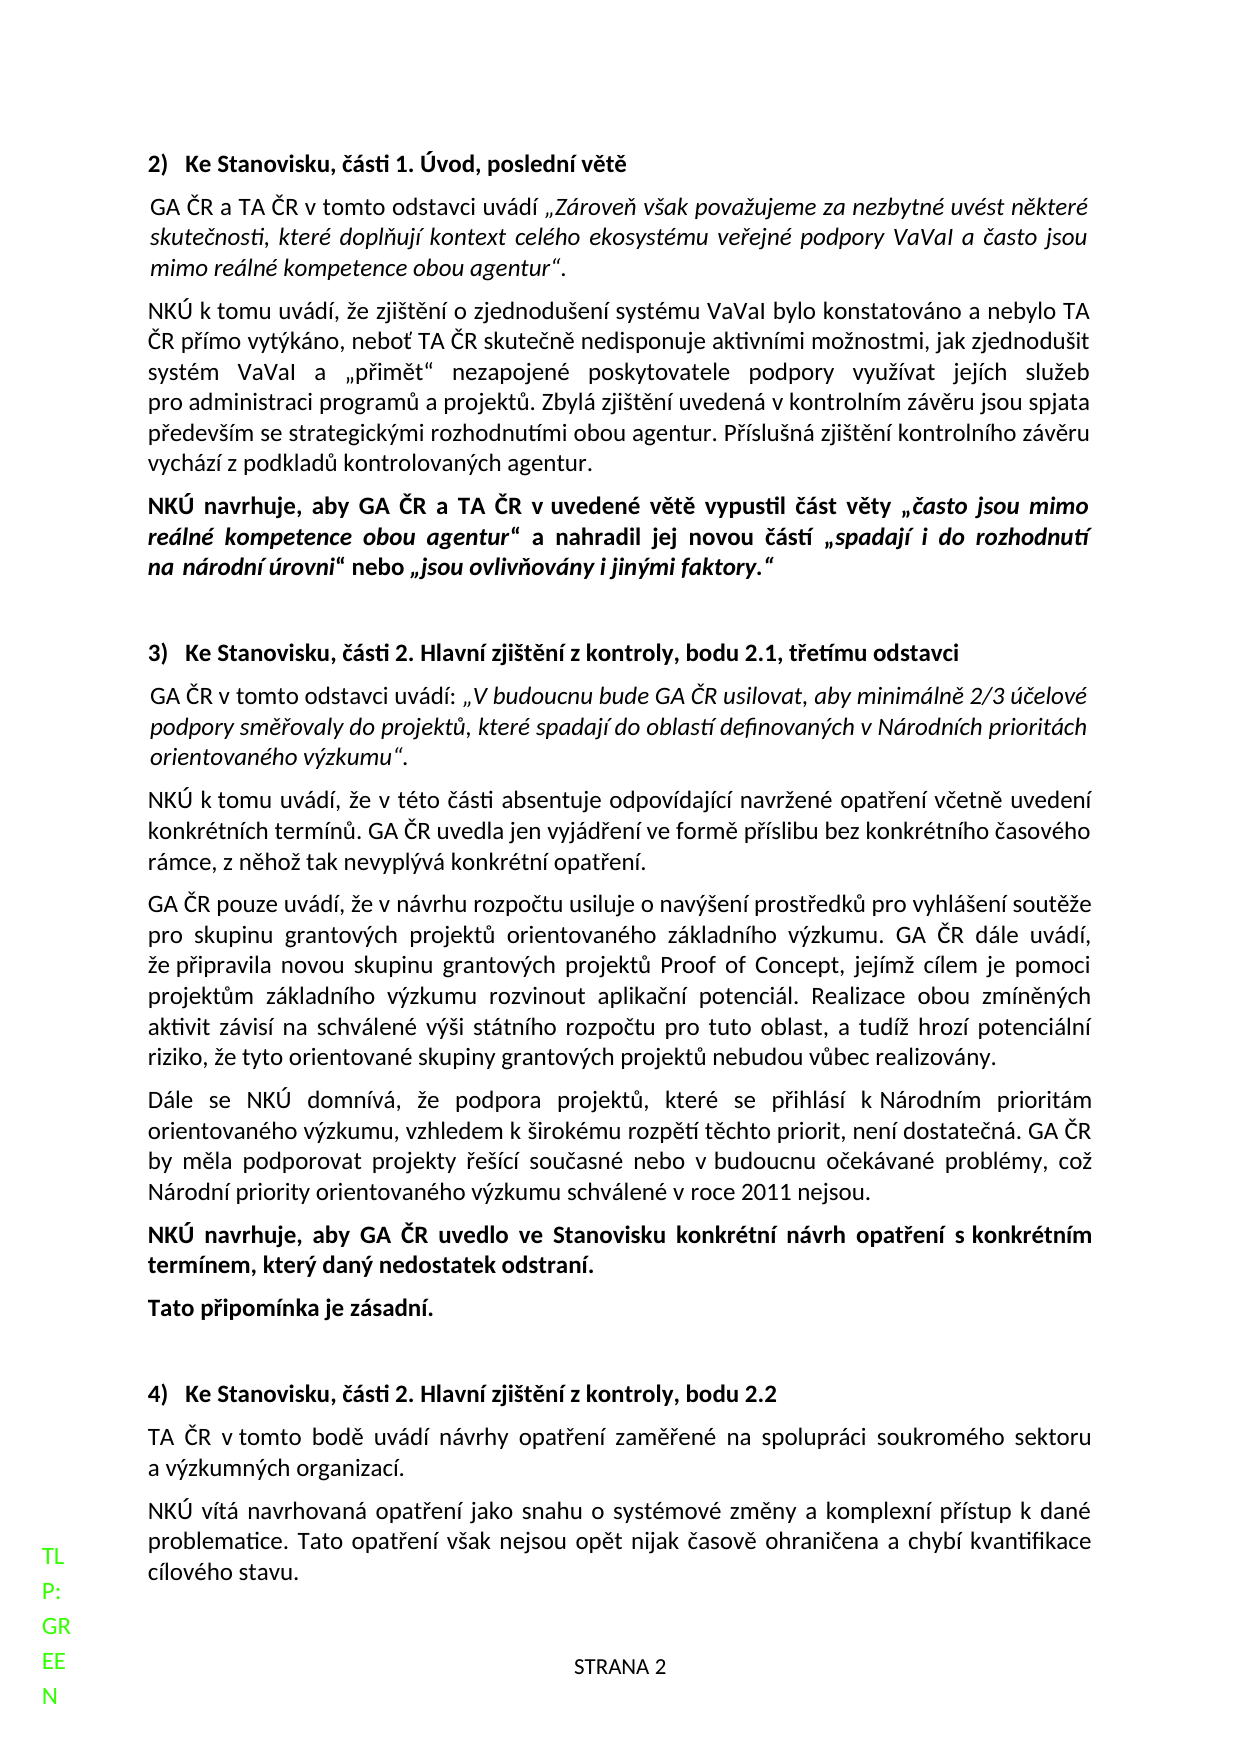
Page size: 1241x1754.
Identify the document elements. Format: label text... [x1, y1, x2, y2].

list Ke Stanovisku, části 1. Úvod, poslední větě [148, 148, 1091, 178]
text GA ČR v tomto odstavci uvádí: „V budoucnu bude GA ČR usilovat, aby minimálně 2/3 účelové podpory směřovaly do projektů, které spadají do oblastí definovaných v Národních prioritách orientovaného výzkumu“. [150, 681, 1091, 772]
list Ke Stanovisku, části 2. Hlavní zjištění z kontroly, bodu 2.2 [148, 1378, 1091, 1409]
text Dále se NKÚ domnívá, že podpora projektů, které se přihlásí k Národním prioritám orientovaného výzkumu, vzhledem k širokému rozpětí těchto priorit, není dostatečná. GA ČR by měla podporovat projekty řešící současné nebo v budoucnu očekávané problémy, což Národní priority orientovaného výzkumu schválené v roce 2011 nejsou. [148, 1084, 1092, 1206]
text NKÚ k tomu uvádí, že v této části absentuje odpovídající navržené opatření včetně uvedení konkrétních termínů. GA ČR uvedla jen vyjádření ve formě příslibu bez konkrétního časového rámce, z něhož tak nevyplývá konkrétní opatření. [148, 784, 1092, 876]
list Ke Stanovisku, části 2. Hlavní zjištění z kontroly, bodu 2.1, třetímu odstavci [148, 637, 1091, 668]
text NKÚ navrhuje, aby GA ČR uvedlo ve Stanovisku konkrétní návrh opatření s konkrétním termínem, který daný nedostatek odstraní. [148, 1219, 1092, 1280]
text NKÚ vítá navrhovaná opatření jako snahu o systémové změny a komplexní přístup k dané problematice. Tato opatření však nejsou opět nijak časově ohraničena a chybí kvantifikace cílového stavu. [148, 1495, 1092, 1587]
text Tato připomínka je zásadní. [148, 1292, 1092, 1323]
text GA ČR a TA ČR v tomto odstavci uvádí „Zároveň však považujeme za nezbytné uvést některé skutečnosti, které doplňují kontext celého ekosystému veřejné podpory VaVaI a často jsou mimo reálné kompetence obou agentur“. [150, 191, 1091, 282]
text TA ČR v tomto bodě uvádí návrhy opatření zaměřené na spolupráci soukromého sektoru a výzkumných organizací. [148, 1421, 1092, 1482]
text NKÚ k tomu uvádí, že zjištění o zjednodušení systému VaVaI bylo konstatováno a nebylo TA ČR přímo vytýkáno, neboť TA ČR skutečně nedisponuje aktivními možnostmi, jak zjednodušit systém VaVaI a „přimět“ nezapojené poskytovatele podpory využívat jejích služeb pro administraci programů a projektů. Zbylá zjištění uvedená v kontrolním závěru jsou spjata především se strategickými rozhodnutími obou agentur. Příslušná zjištění kontrolního závěru vychází z podkladů kontrolovaných agentur. [148, 295, 1091, 478]
text NKÚ navrhuje, aby GA ČR a TA ČR v uvedené větě vypustil část věty „často jsou mimo reálné kompetence obou agentur“ a nahradil jej novou částí „spadají i do rozhodnutí na národní úrovni“ nebo „jsou ovlivňovány i jinými faktory.“ [148, 490, 1091, 582]
text GA ČR pouze uvádí, že v návrhu rozpočtu usiluje o navýšení prostředků pro vyhlášení soutěže pro skupinu grantových projektů orientovaného základního výzkumu. GA ČR dále uvádí, že připravila novou skupinu grantových projektů Proof of Concept, jejímž cílem je pomoci projektům základního výzkumu rozvinout aplikační potenciál. Realizace obou zmíněných aktivit závisí na schválené výši státního rozpočtu pro tuto oblast, a tudíž hrozí potenciální riziko, že tyto orientované skupiny grantových projektů nebudou vůbec realizovány. [148, 889, 1092, 1072]
